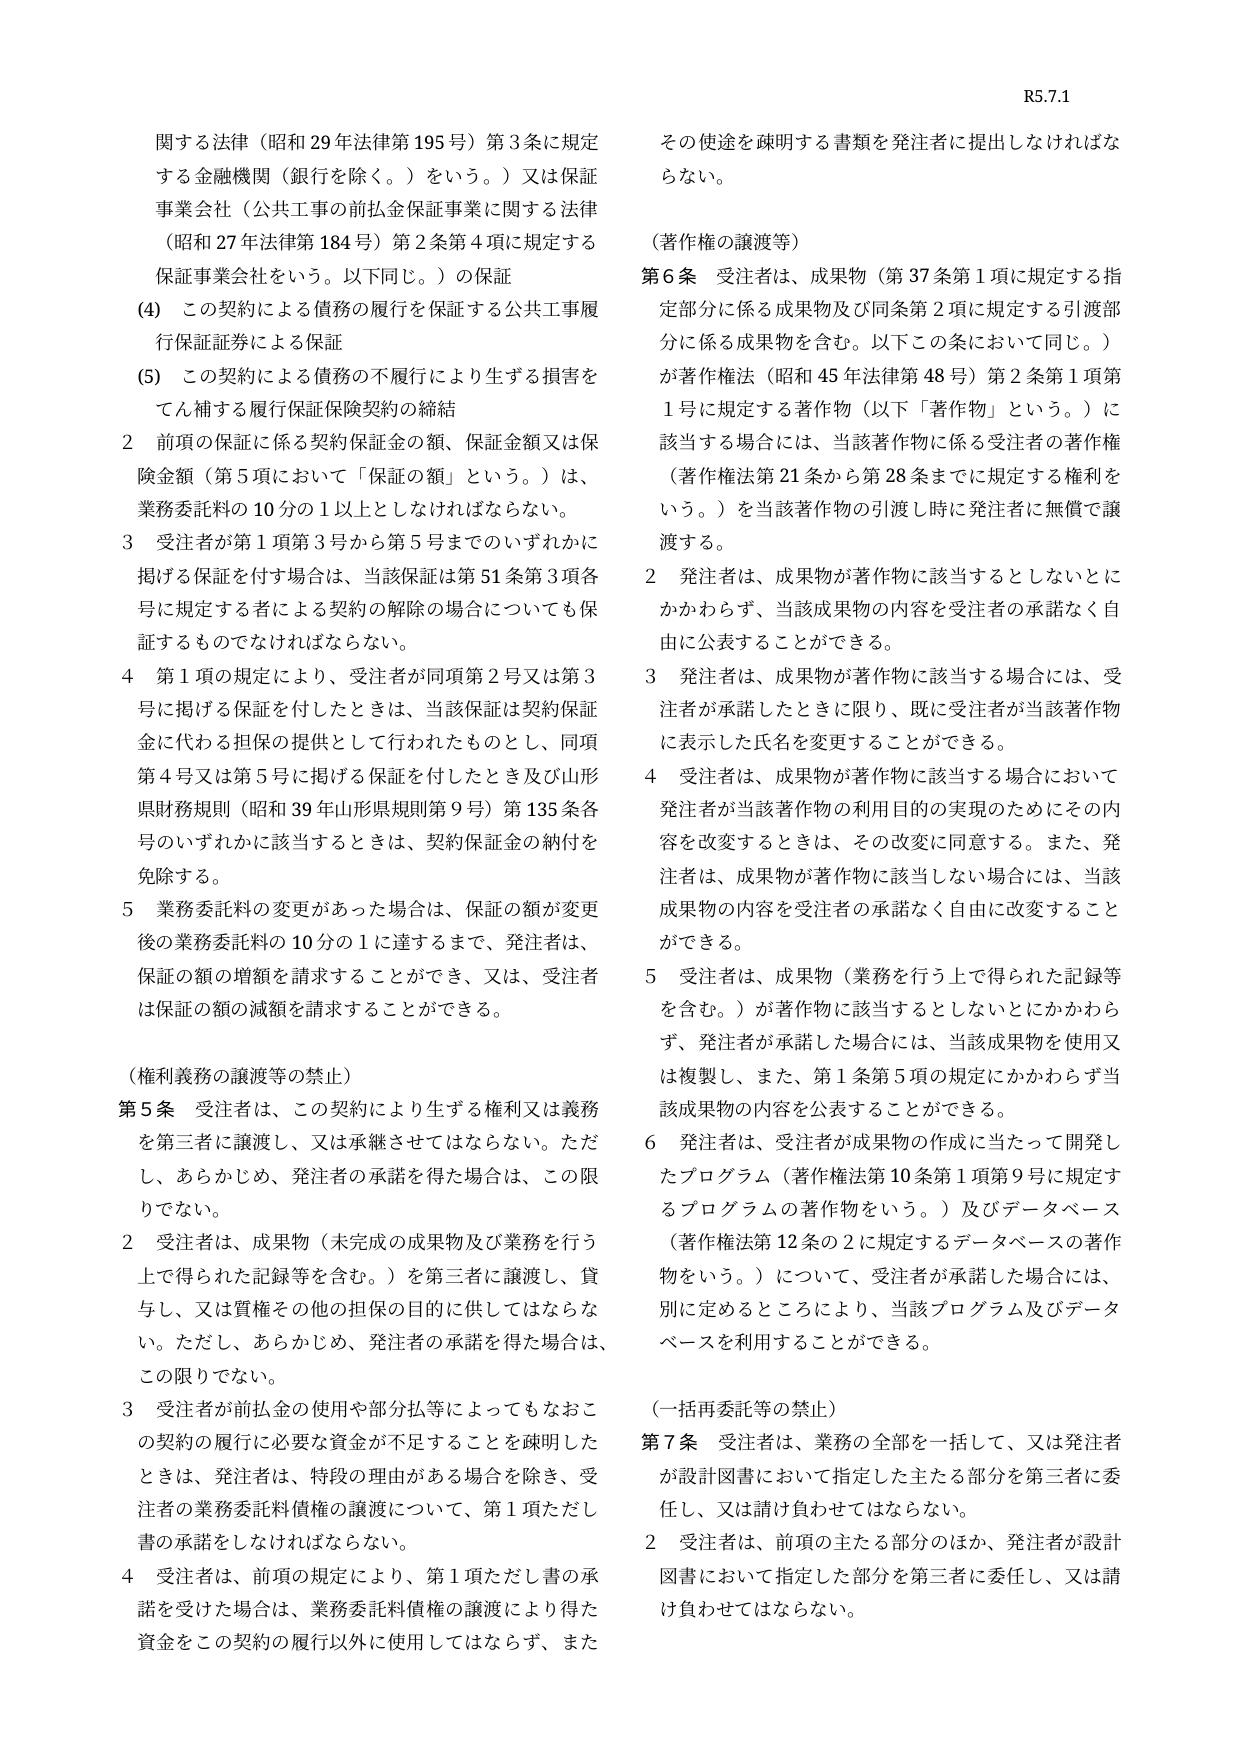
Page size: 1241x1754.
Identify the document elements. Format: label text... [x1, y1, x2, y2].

text ２ 受注者は、成果物（未完成の成果物及び業務を行う上で得られた記録等を含む。）を第三者に譲渡し、貸与し、又は質権その他の担保の目的に供してはならない。ただし、あらかじめ、発注者の承諾を得た場合は、この限りでない。 [118, 1225, 599, 1392]
text ４ 受注者は、前項の規定により、第１項ただし書の承諾を受けた場合は、業務委託料債権の譲渡により得た資金をこの契約の履行以外に使用してはならず、またその使途を疎明する書類を発注者に提出しなければならない。 [641, 125, 1122, 192]
text (4) この契約による債務の履行を保証する公共工事履行保証証券による保証 [118, 292, 599, 358]
text ２ 発注者は、成果物が著作物に該当するとしないとにかかわらず、当該成果物の内容を受注者の承諾なく自由に公表することができる。 [641, 558, 1122, 658]
text ４ 第１項の規定により、受注者が同項第２号又は第３号に掲げる保証を付したときは、当該保証は契約保証金に代わる担保の提供として行われたものとし、同項第４号又は第５号に掲げる保証を付したとき及び山形県財務規則（昭和39年山形県規則第９号）第135条各号のいずれかに該当するときは、契約保証金の納付を免除する。 [118, 658, 599, 892]
text ５ 受注者は、成果物（業務を行う上で得られた記録等を含む。）が著作物に該当するとしないとにかかわらず、発注者が承諾した場合には、当該成果物を使用又は複製し、また、第１条第５項の規定にかかわらず当該成果物の内容を公表することができる。 [641, 958, 1122, 1125]
text ３ 受注者が第１項第３号から第５号までのいずれかに掲げる保証を付す場合は、当該保証は第51条第３項各号に規定する者による契約の解除の場合についても保証するものでなければならない。 [118, 525, 599, 658]
text （一括再委託等の禁止） [641, 1392, 1122, 1425]
text （著作権の譲渡等） [641, 225, 1122, 258]
text ６ 発注者は、受注者が成果物の作成に当たって開発したプログラム（著作権法第10条第１項第９号に規定するプログラムの著作物をいう。）及びデータベース（著作権法第12条の２に規定するデータベースの著作物をいう。）について、受注者が承諾した場合には、別に定めるところにより、当該プログラム及びデータベースを利用することができる。 [641, 1125, 1122, 1358]
text ２ 受注者は、前項の主たる部分のほか、発注者が設計図書において指定した部分を第三者に委任し、又は請け負わせてはならない。 [641, 1525, 1122, 1625]
text （権利義務の譲渡等の禁止） [118, 1058, 599, 1092]
text ３ 受注者が前払金の使用や部分払等によってもなおこの契約の履行に必要な資金が不足することを疎明したときは、発注者は、特段の理由がある場合を除き、受注者の業務委託料債権の譲渡について、第１項ただし書の承諾をしなければならない。 [118, 1392, 599, 1558]
text ４ 受注者は、前項の規定により、第１項ただし書の承諾を受けた場合は、業務委託料債権の譲渡により得た資金をこの契約の履行以外に使用してはならず、またその使途を疎明する書類を発注者に提出しなければならない。 [118, 1558, 599, 1658]
text 第６条 受注者は、成果物（第37条第１項に規定する指定部分に係る成果物及び同条第２項に規定する引渡部分に係る成果物を含む。以下この条において同じ。）が著作権法（昭和45年法律第48号）第２条第１項第１号に規定する著作物（以下「著作物」という。）に該当する場合には、当該著作物に係る受注者の著作権（著作権法第21条から第28条までに規定する権利をいう。）を当該著作物の引渡し時に発注者に無償で譲渡する。 [641, 258, 1122, 558]
text 第５条 受注者は、この契約により生ずる権利又は義務を第三者に譲渡し、又は承継させてはならない。ただし、あらかじめ、発注者の承諾を得た場合は、この限りでない。 [118, 1092, 599, 1225]
text ５ 業務委託料の変更があった場合は、保証の額が変更後の業務委託料の10分の１に達するまで、発注者は、保証の額の増額を請求することができ、又は、受注者は保証の額の減額を請求することができる。 [118, 892, 599, 1025]
text ２ 前項の保証に係る契約保証金の額、保証金額又は保険金額（第５項において「保証の額」という。）は、業務委託料の10分の１以上としなければならない。 [118, 425, 599, 525]
text ３ 発注者は、成果物が著作物に該当する場合には、受注者が承諾したときに限り、既に受注者が当該著作物に表示した氏名を変更することができる。 [641, 658, 1122, 758]
text 第７条 受注者は、業務の全部を一括して、又は発注者が設計図書において指定した主たる部分を第三者に委任し、又は請け負わせてはならない。 [641, 1425, 1122, 1525]
text (5) この契約による債務の不履行により生ずる損害をてん補する履行保証保険契約の締結 [118, 358, 599, 425]
text ４ 受注者は、成果物が著作物に該当する場合において、発注者が当該著作物の利用目的の実現のためにその内容を改変するときは、その改変に同意する。また、発注者は、成果物が著作物に該当しない場合には、当該成果物の内容を受注者の承諾なく自由に改変することができる。 [641, 758, 1122, 958]
